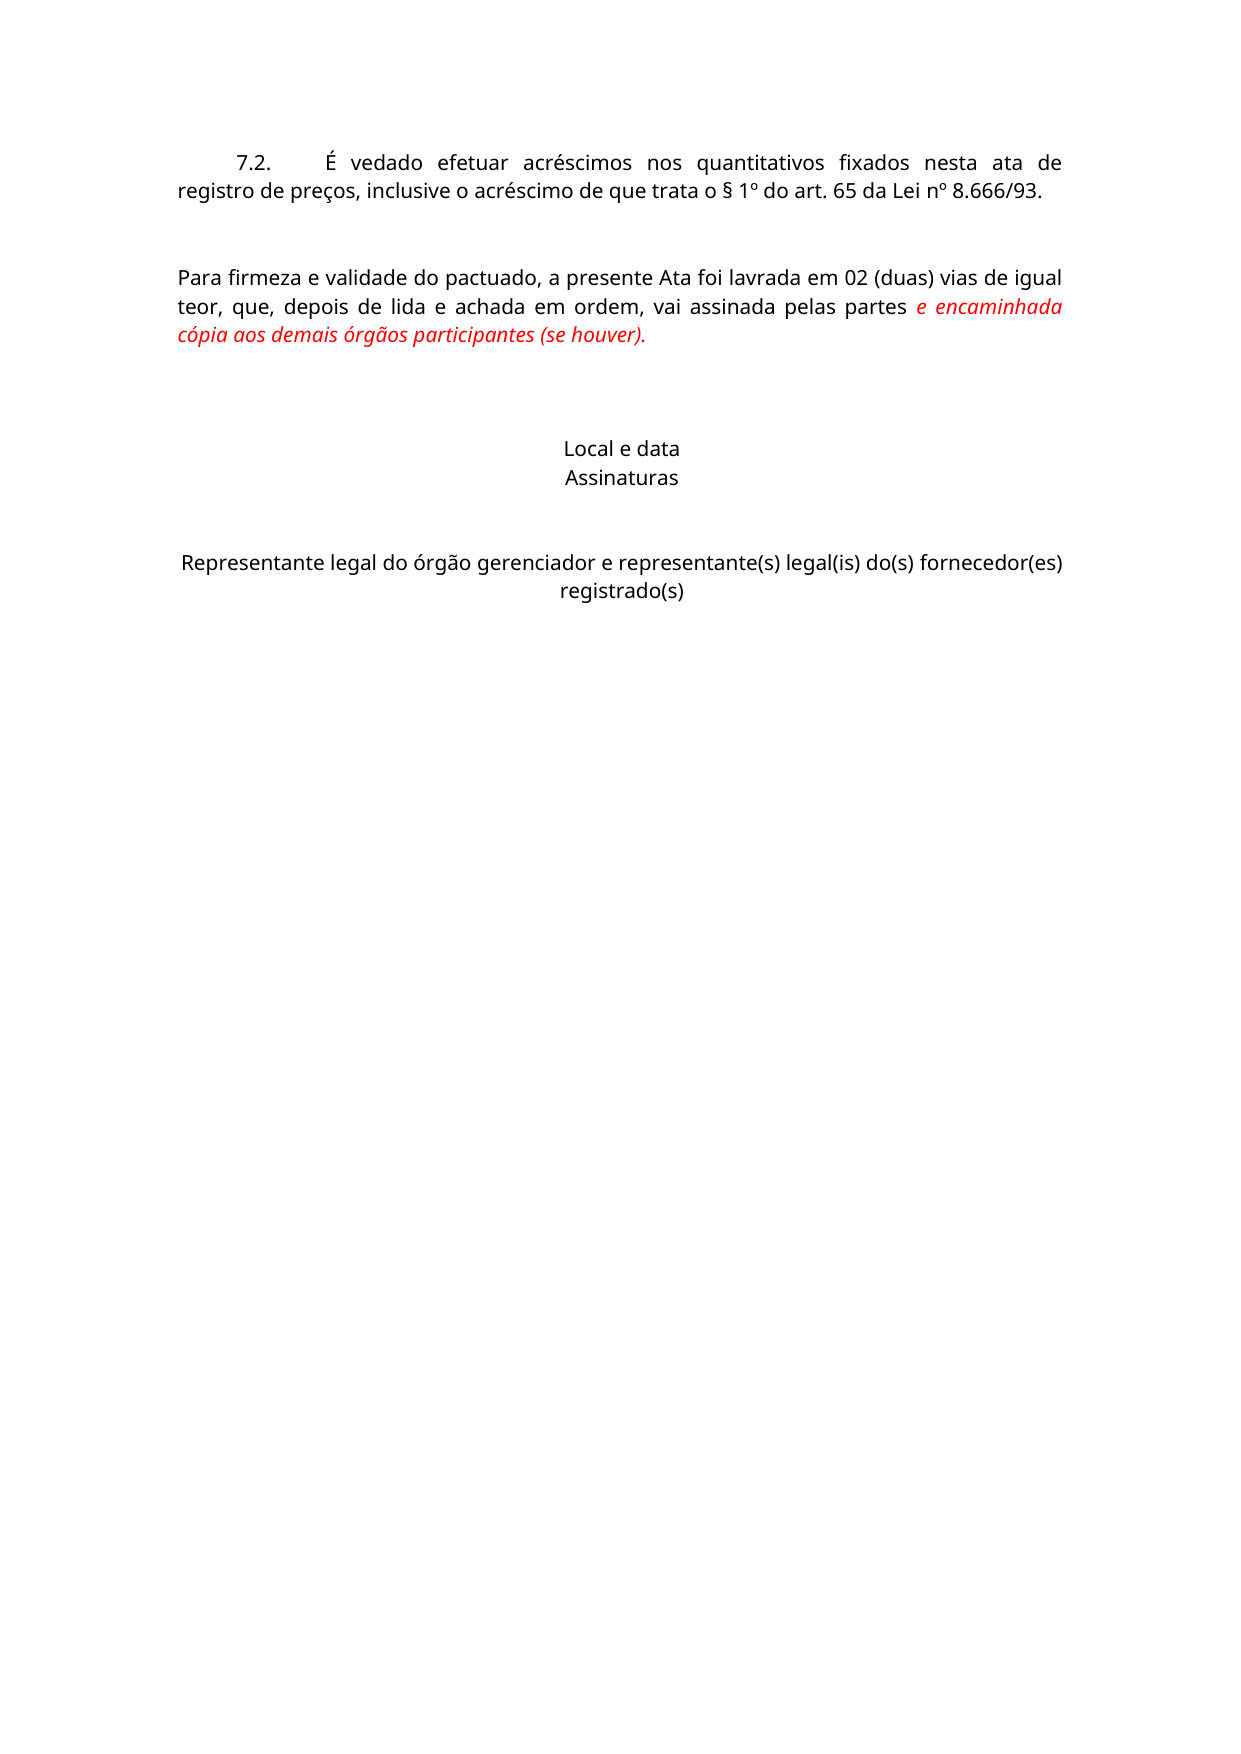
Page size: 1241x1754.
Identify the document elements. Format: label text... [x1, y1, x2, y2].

text Para firmeza e validade do pactuado, a presente Ata foi lavrada em 02 (duas) vias de igual teor, que, depois de lida e achada em ordem, vai assinada pelas partes e encaminhada cópia aos demais órgãos participantes (se houver). [177, 263, 1064, 349]
text Assinaturas [177, 463, 1066, 491]
text Representante legal do órgão gerenciador e representante(s) legal(is) do(s) fornecedor(es) registrado(s) [177, 548, 1066, 605]
text Local e data [177, 434, 1066, 463]
list É vedado efetuar acréscimos nos quantitativos fixados nesta ata de registro de preços, inclusive o acréscimo de que trata o § 1º do art. 65 da Lei nº 8.666/93. [177, 148, 1063, 204]
